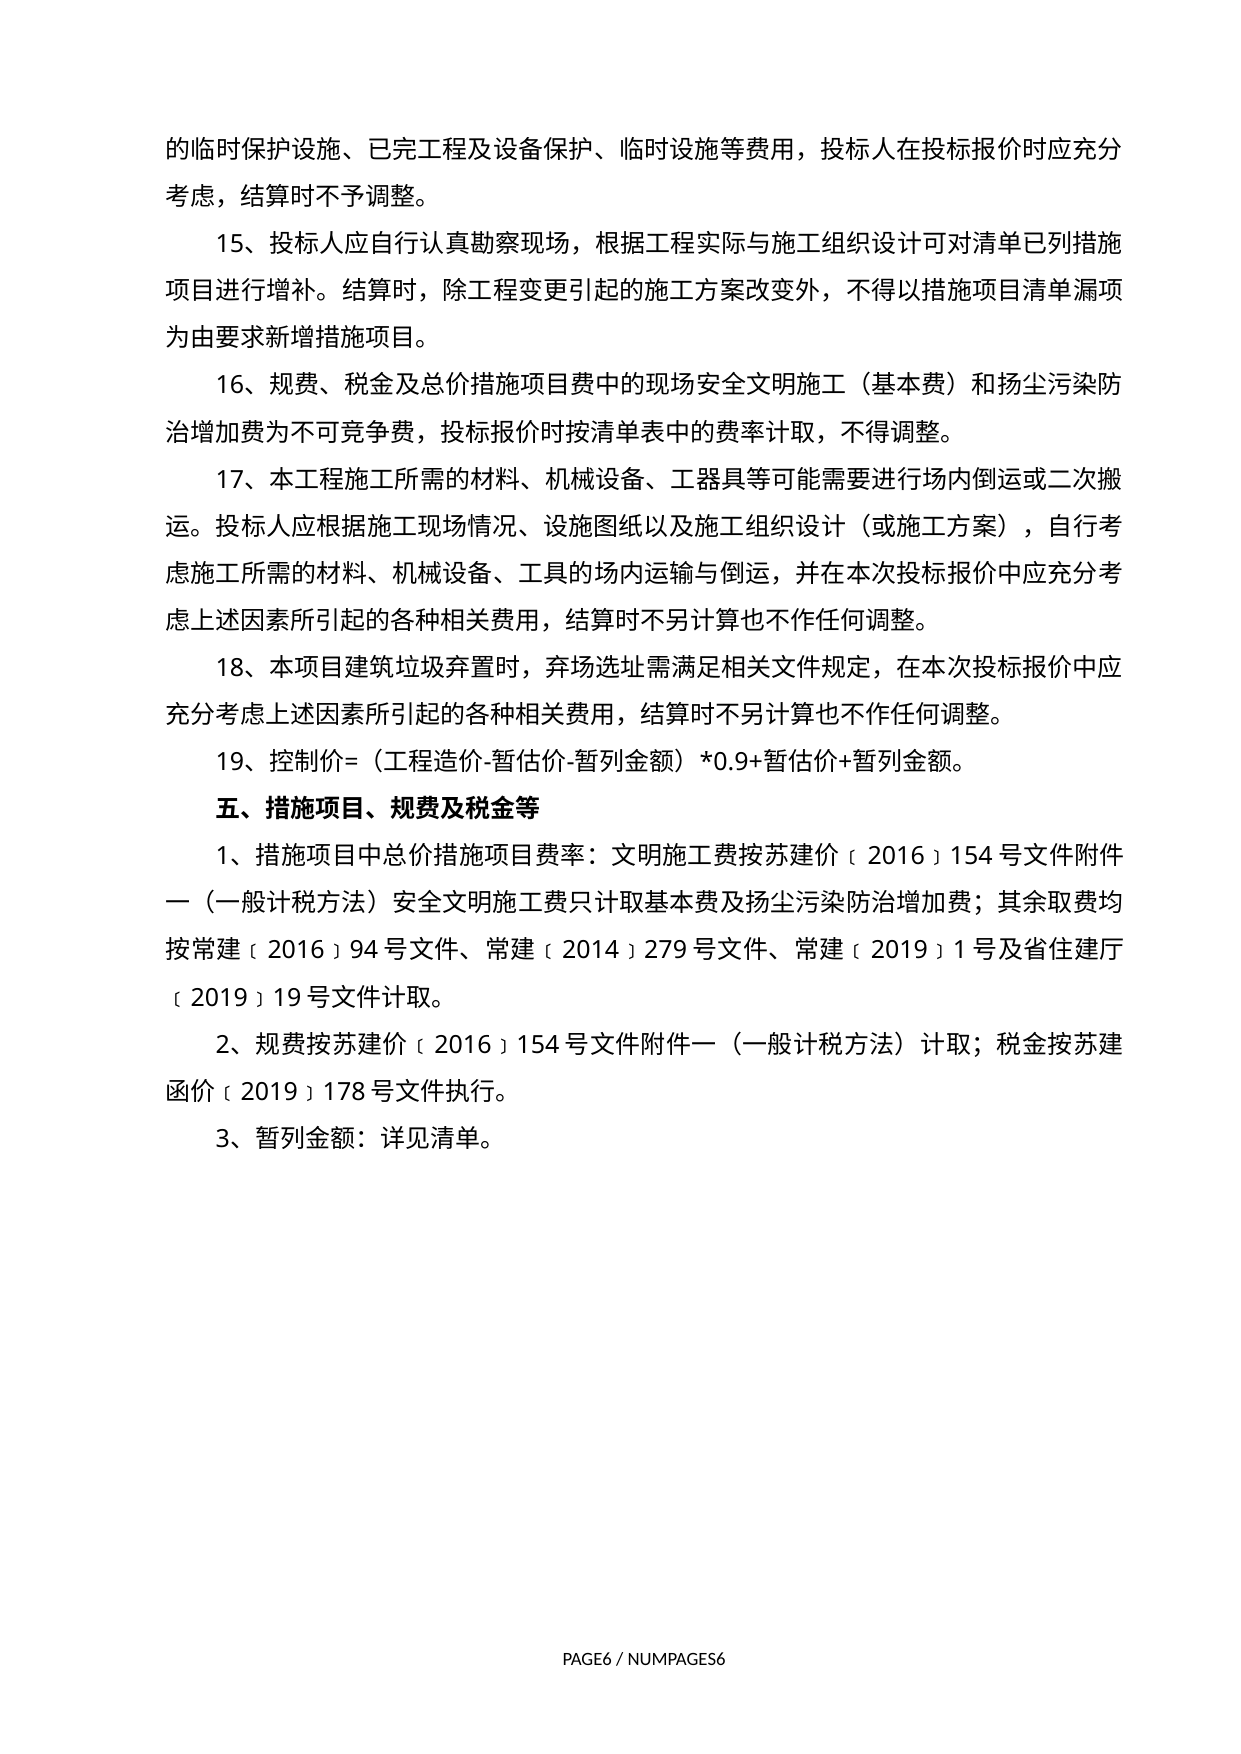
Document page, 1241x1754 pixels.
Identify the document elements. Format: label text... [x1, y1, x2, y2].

list 17、本工程施工所需的材料、机械设备、工器具等可能需要进行场内倒运或二次搬运。投标人应根据施工现场情况、设施图纸以及施工组织设计（或施工方案），自行考虑施工所需的材料、机械设备、工具的场内运输与倒运，并在本次投标报价中应充分考虑上述因素所引起的各种相关费用，结算时不另计算也不作任何调整。 [165, 459, 1125, 637]
list 16、规费、税金及总价措施项目费中的现场安全文明施工（基本费）和扬尘污染防治增加费为不可竞争费，投标报价时按清单表中的费率计取，不得调整。 [165, 365, 1125, 448]
text 五、措施项目、规费及税金等 [165, 789, 1125, 825]
text 1、措施项目中总价措施项目费率：文明施工费按苏建价﹝2016﹞154号文件附件一（一般计税方法）安全文明施工费只计取基本费及扬尘污染防治增加费；其余取费均按常建﹝2016﹞94号文件、常建﹝2014﹞279号文件、常建﹝2019﹞1号及省住建厅﹝2019﹞19号文件计取。 [165, 836, 1125, 1013]
text 3、暂列金额：详见清单。 [165, 1118, 1125, 1154]
text 2、规费按苏建价﹝2016﹞154号文件附件一（一般计税方法）计取；税金按苏建函价﹝2019﹞178号文件执行。 [165, 1024, 1125, 1107]
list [165, 129, 1125, 213]
text 19、控制价=（工程造价-暂估价-暂列金额）*0.9+暂估价+暂列金额。 [165, 742, 1125, 778]
text 18、本项目建筑垃圾弃置时，弃场选址需满足相关文件规定，在本次投标报价中应充分考虑上述因素所引起的各种相关费用，结算时不另计算也不作任何调整。 [165, 647, 1125, 731]
list 15、投标人应自行认真勘察现场，根据工程实际与施工组织设计可对清单已列措施项目进行增补。结算时，除工程变更引起的施工方案改变外，不得以措施项目清单漏项为由要求新增措施项目。 [165, 224, 1125, 354]
